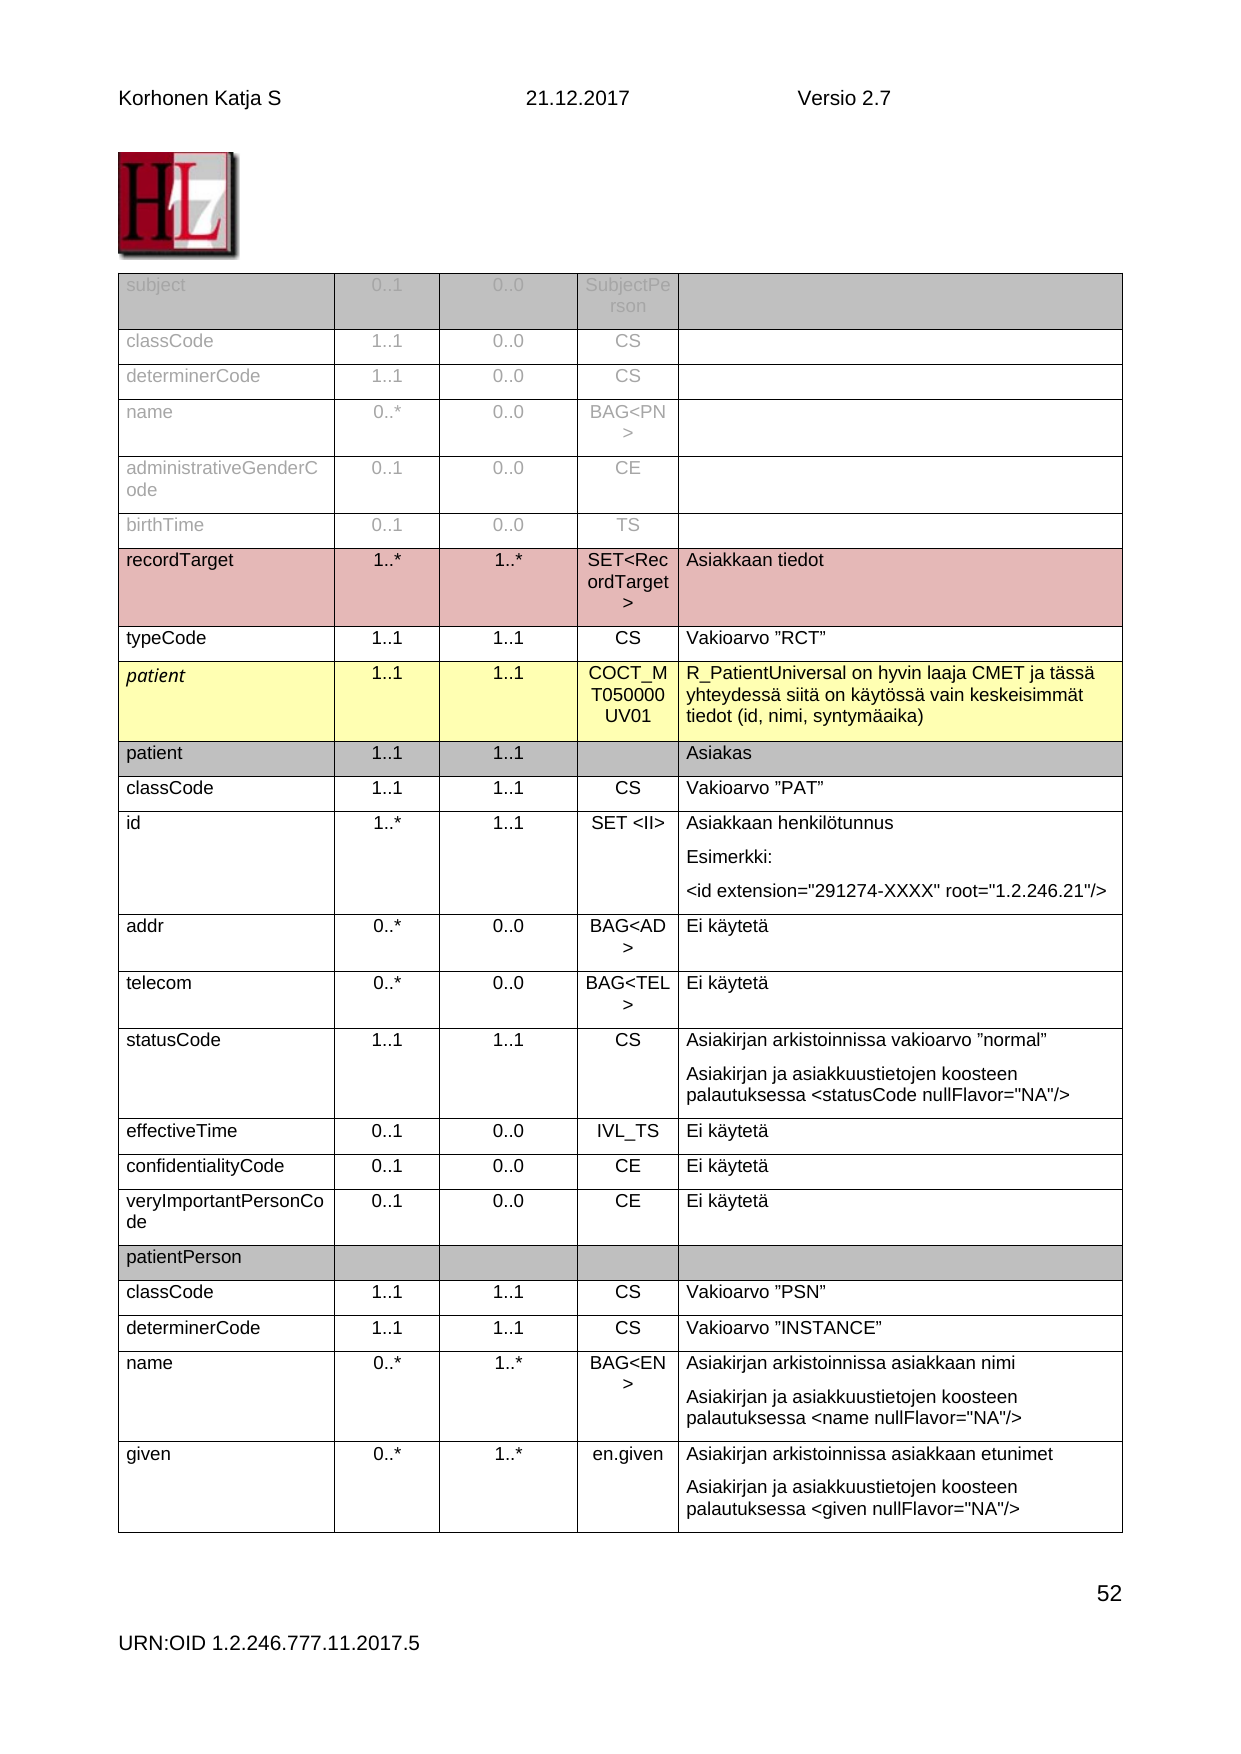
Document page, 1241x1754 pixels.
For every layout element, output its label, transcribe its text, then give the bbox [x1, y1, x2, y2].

table_cell 1..1 [335, 1029, 439, 1118]
table_cell Vakioarvo ”RCT” [679, 627, 1122, 661]
table_cell 0..* [335, 972, 439, 1028]
table_cell 0..0 [440, 972, 577, 1028]
table_cell Ei käytetä [679, 972, 1122, 1028]
table_cell [679, 1246, 1122, 1280]
table_cell 1..1 [440, 1029, 577, 1118]
table_cell Asiakirjan arkistoinnissa asiakkaan etunimet Asiakirjan ja asiakkuustietojen koosteen palautuksessa <given nullFlavor="NA"/> [679, 1442, 1122, 1532]
table_cell 0..0 [440, 514, 577, 548]
table_cell recordTarget [119, 549, 334, 626]
table_cell 0..0 [440, 274, 577, 329]
table_cell given [119, 1442, 334, 1532]
table_cell en.given [578, 1442, 678, 1532]
table_cell patientPerson [119, 1246, 334, 1280]
table_cell 1..1 [440, 627, 577, 661]
table_cell 0..0 [440, 1190, 577, 1245]
table_cell 1..1 [335, 662, 439, 741]
table_cell administrativeGenderCode [119, 457, 334, 513]
table_cell patient [119, 742, 334, 776]
table_cell [440, 1246, 577, 1280]
table_cell Asiakirjan arkistoinnissa vakioarvo ”normal” Asiakirjan ja asiakkuustietojen koosteen palautuksessa <statusCode nullFlavor="NA"/> [679, 1029, 1122, 1118]
table_cell determinerCode [119, 1316, 334, 1351]
table_cell 0..0 [440, 1119, 577, 1153]
table_cell [679, 514, 1122, 548]
table_cell CS [578, 1316, 678, 1351]
table_cell 1..* [335, 549, 439, 626]
table_cell Ei käytetä [679, 1119, 1122, 1153]
table_cell [578, 1246, 678, 1280]
table_cell confidentialityCode [119, 1155, 334, 1188]
table_cell CS [578, 365, 678, 399]
table_cell classCode [119, 1281, 334, 1315]
table_cell patient [119, 662, 334, 741]
table_cell 0..0 [440, 457, 577, 513]
table_cell CE [578, 1190, 678, 1245]
table_cell 1..1 [440, 662, 577, 741]
table_cell CS [578, 627, 678, 661]
table_cell name [119, 1352, 334, 1441]
table_cell 1..* [335, 812, 439, 914]
table_cell 1..1 [335, 1316, 439, 1351]
table_cell addr [119, 915, 334, 971]
table_cell 1..1 [440, 1281, 577, 1315]
table_cell 0..1 [335, 1155, 439, 1188]
table_cell Asiakas [679, 742, 1122, 776]
table_cell id [119, 812, 334, 914]
table_cell 0..1 [335, 1119, 439, 1153]
table_cell Ei käytetä [679, 915, 1122, 971]
table_cell 1..1 [335, 777, 439, 811]
table_cell Asiakkaan tiedot [679, 549, 1122, 626]
table_cell 0..* [335, 915, 439, 971]
table_cell 1..1 [335, 627, 439, 661]
table_cell subject [119, 274, 334, 329]
table_cell 0..0 [440, 915, 577, 971]
table_cell R_PatientUniversal on hyvin laaja CMET ja tässä yhteydessä siitä on käytössä vain keskeisimmät tiedot (id, nimi, syntymäaika) [679, 662, 1122, 741]
table_cell 1..1 [440, 777, 577, 811]
table_cell [679, 365, 1122, 399]
picture [118, 152, 241, 260]
table_cell 1..1 [335, 1281, 439, 1315]
table_cell CS [578, 1029, 678, 1118]
table_cell CS [578, 777, 678, 811]
table_cell SubjectPerson [578, 274, 678, 329]
table_cell 0..1 [335, 457, 439, 513]
table_cell Ei käytetä [679, 1190, 1122, 1245]
table_cell 0..0 [440, 330, 577, 364]
table_cell COCT_MT050000UV01 [578, 662, 678, 741]
table_cell statusCode [119, 1029, 334, 1118]
table_cell [335, 1246, 439, 1280]
table_cell 0..1 [335, 514, 439, 548]
table_cell [679, 330, 1122, 364]
table_cell birthTime [119, 514, 334, 548]
table_cell classCode [119, 777, 334, 811]
table_cell [578, 742, 678, 776]
table_cell SET <II> [578, 812, 678, 914]
table_cell 1..* [440, 1352, 577, 1441]
table_cell 1..1 [440, 812, 577, 914]
table_cell 1..1 [335, 742, 439, 776]
table_cell 0..0 [440, 400, 577, 456]
table_cell telecom [119, 972, 334, 1028]
table_cell [679, 457, 1122, 513]
table_cell classCode [119, 330, 334, 364]
table_cell [679, 274, 1122, 329]
table_cell 0..1 [335, 274, 439, 329]
table_cell name [119, 400, 334, 456]
table_cell Asiakkaan henkilötunnus Esimerkki: <id extension="291274-XXXX" root="1.2.246.21"/> [679, 812, 1122, 914]
table_cell Ei käytetä [679, 1155, 1122, 1188]
table_cell 0..* [335, 1442, 439, 1532]
table_cell 1..1 [440, 1316, 577, 1351]
table_cell 1..* [440, 1442, 577, 1532]
table_cell 1..* [440, 549, 577, 626]
table_cell Vakioarvo ”INSTANCE” [679, 1316, 1122, 1351]
table_cell CS [578, 1281, 678, 1315]
table_cell 1..1 [335, 365, 439, 399]
table_cell 1..1 [335, 330, 439, 364]
table_cell BAG<EN> [578, 1352, 678, 1441]
table_cell BAG<TEL> [578, 972, 678, 1028]
table_cell TS [578, 514, 678, 548]
table_cell 0..* [335, 400, 439, 456]
table_cell determinerCode [119, 365, 334, 399]
table_cell typeCode [119, 627, 334, 661]
table_cell 0..1 [335, 1190, 439, 1245]
table_cell effectiveTime [119, 1119, 334, 1153]
table_cell BAG<PN> [578, 400, 678, 456]
table_cell CE [578, 457, 678, 513]
table_cell 0..0 [440, 1155, 577, 1188]
table_cell Vakioarvo ”PSN” [679, 1281, 1122, 1315]
table_cell 0..0 [440, 365, 577, 399]
table_cell Vakioarvo ”PAT” [679, 777, 1122, 811]
table_cell CS [578, 330, 678, 364]
table_cell [679, 400, 1122, 456]
table_cell SET<RecordTarget> [578, 549, 678, 626]
table_cell veryImportantPersonCode [119, 1190, 334, 1245]
table_cell 0..* [335, 1352, 439, 1441]
table_cell CE [578, 1155, 678, 1188]
table_cell 1..1 [440, 742, 577, 776]
table_cell Asiakirjan arkistoinnissa asiakkaan nimi Asiakirjan ja asiakkuustietojen koosteen palautuksessa <name nullFlavor="NA"/> [679, 1352, 1122, 1441]
table_cell BAG<AD> [578, 915, 678, 971]
table_cell IVL_TS [578, 1119, 678, 1153]
